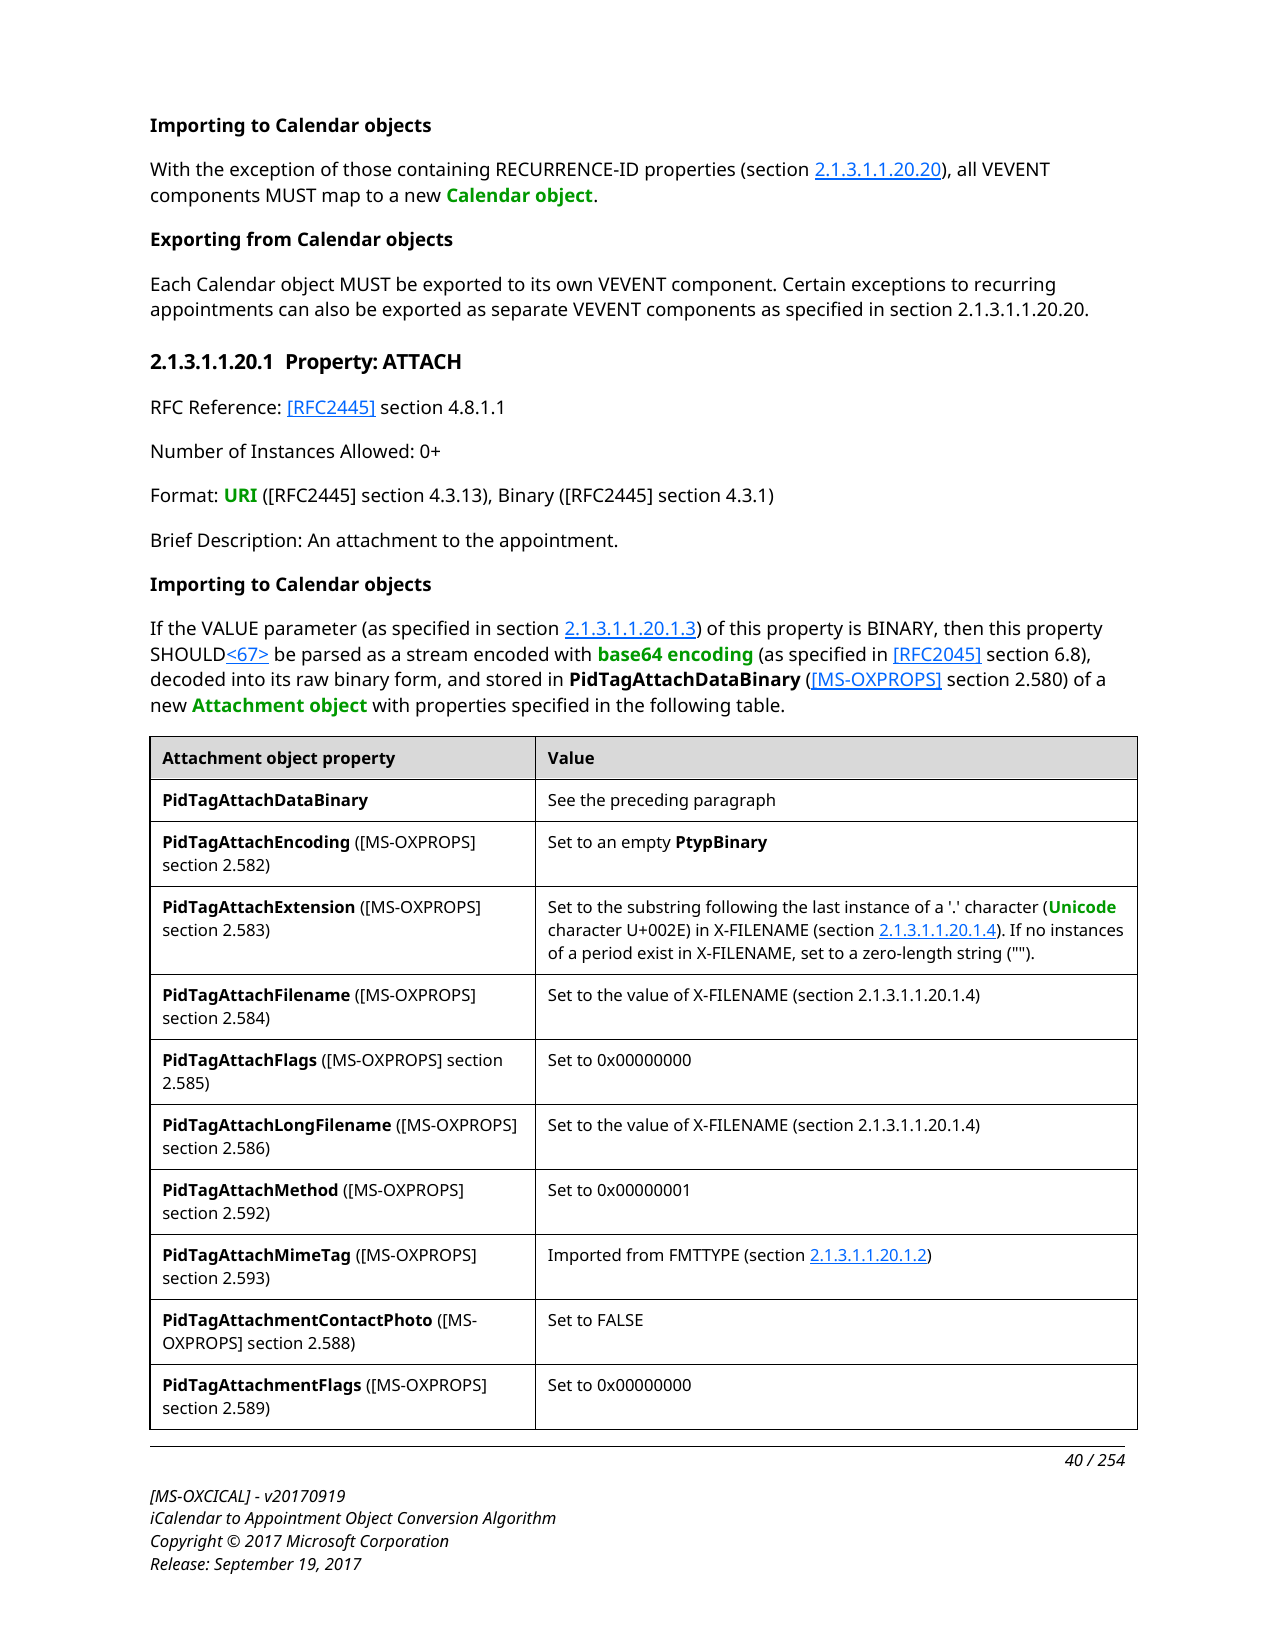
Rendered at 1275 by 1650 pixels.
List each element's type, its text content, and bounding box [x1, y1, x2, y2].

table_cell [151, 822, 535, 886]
text With the exception of those containing RECURRENCE-ID properties (section 2.1.3.1.1.20.20), all VEVENT components MUST map to a new Calendar object. [150, 157, 1125, 208]
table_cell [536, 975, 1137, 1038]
text Number of Instances Allowed: 0+ [150, 438, 1125, 464]
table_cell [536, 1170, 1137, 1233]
text If the VALUE parameter (as specified in section 2.1.3.1.1.20.1.3) of this property is BINARY, then this property SHOULD<67> be parsed as a stream encoded with base64 encoding (as specified in [RFC2045] section 6.8), decoded into its raw binary form, and stored in PidTagAttachDataBinary ([MS-OXPROPS] section 2.580) of a new Attachment object with properties specified in the following table. [150, 615, 1125, 717]
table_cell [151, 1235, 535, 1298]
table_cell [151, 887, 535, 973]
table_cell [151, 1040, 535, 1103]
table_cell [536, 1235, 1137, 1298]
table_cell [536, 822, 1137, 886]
text Exporting from Calendar objects [150, 227, 1125, 252]
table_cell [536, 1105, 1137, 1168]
text Brief Description: An attachment to the appointment. [150, 527, 1125, 552]
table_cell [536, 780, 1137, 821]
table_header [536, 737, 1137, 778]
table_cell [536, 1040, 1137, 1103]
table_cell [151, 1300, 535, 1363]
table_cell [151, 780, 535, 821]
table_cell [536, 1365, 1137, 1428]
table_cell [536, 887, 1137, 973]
subtitle Property: ATTACH [150, 347, 1125, 375]
text Format: URI ([RFC2445] section 4.3.13), Binary ([RFC2445] section 4.3.1) [150, 483, 1125, 508]
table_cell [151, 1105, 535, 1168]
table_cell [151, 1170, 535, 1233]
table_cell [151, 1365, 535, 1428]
text Each Calendar object MUST be exported to its own VEVENT component. Certain exceptions to recurring appointments can also be exported as separate VEVENT components as specified in section 2.1.3.1.1.20.20. [150, 271, 1125, 322]
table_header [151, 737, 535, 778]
text Importing to Calendar objects [150, 112, 1125, 138]
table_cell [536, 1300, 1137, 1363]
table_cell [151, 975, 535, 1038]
text RFC Reference: [RFC2445] section 4.8.1.1 [150, 394, 1125, 419]
text Importing to Calendar objects [150, 571, 1125, 597]
